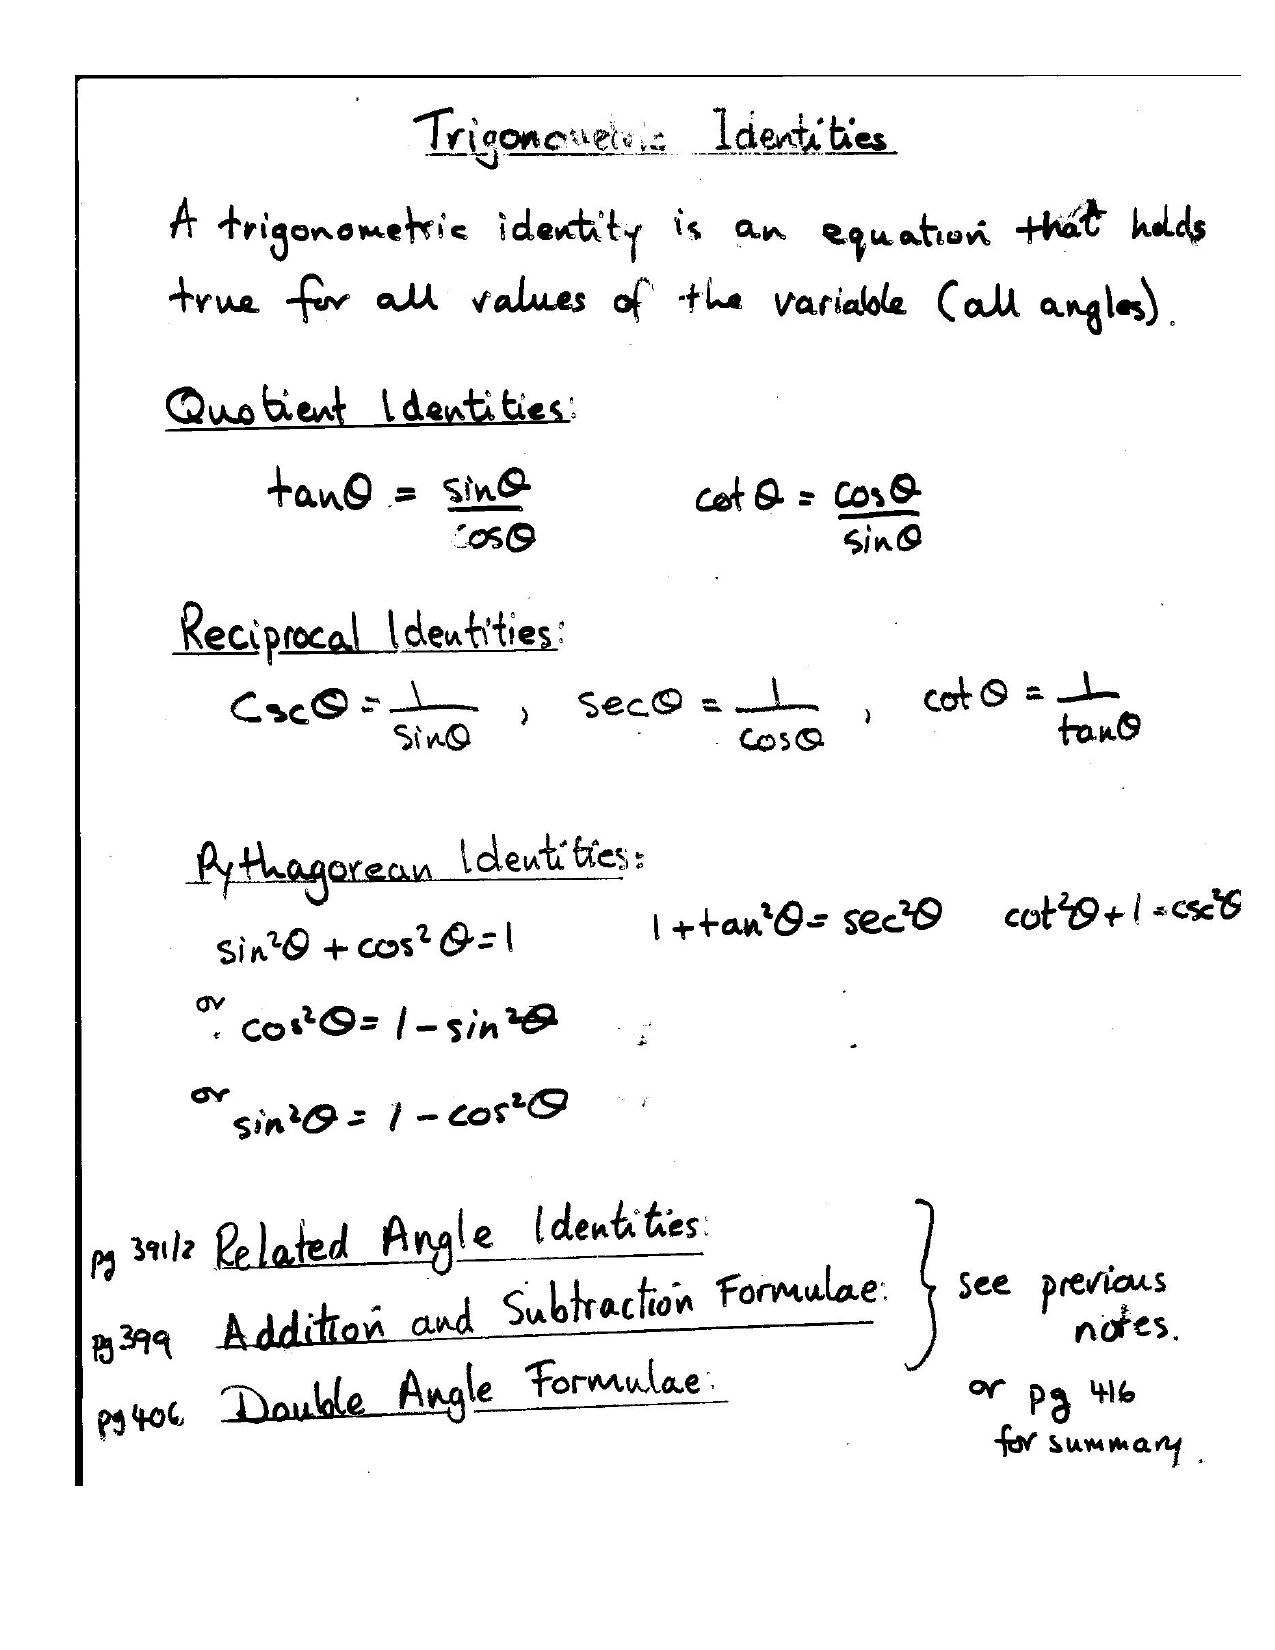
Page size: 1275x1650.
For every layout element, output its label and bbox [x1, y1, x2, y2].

picture [75, 75, 1242, 1486]
